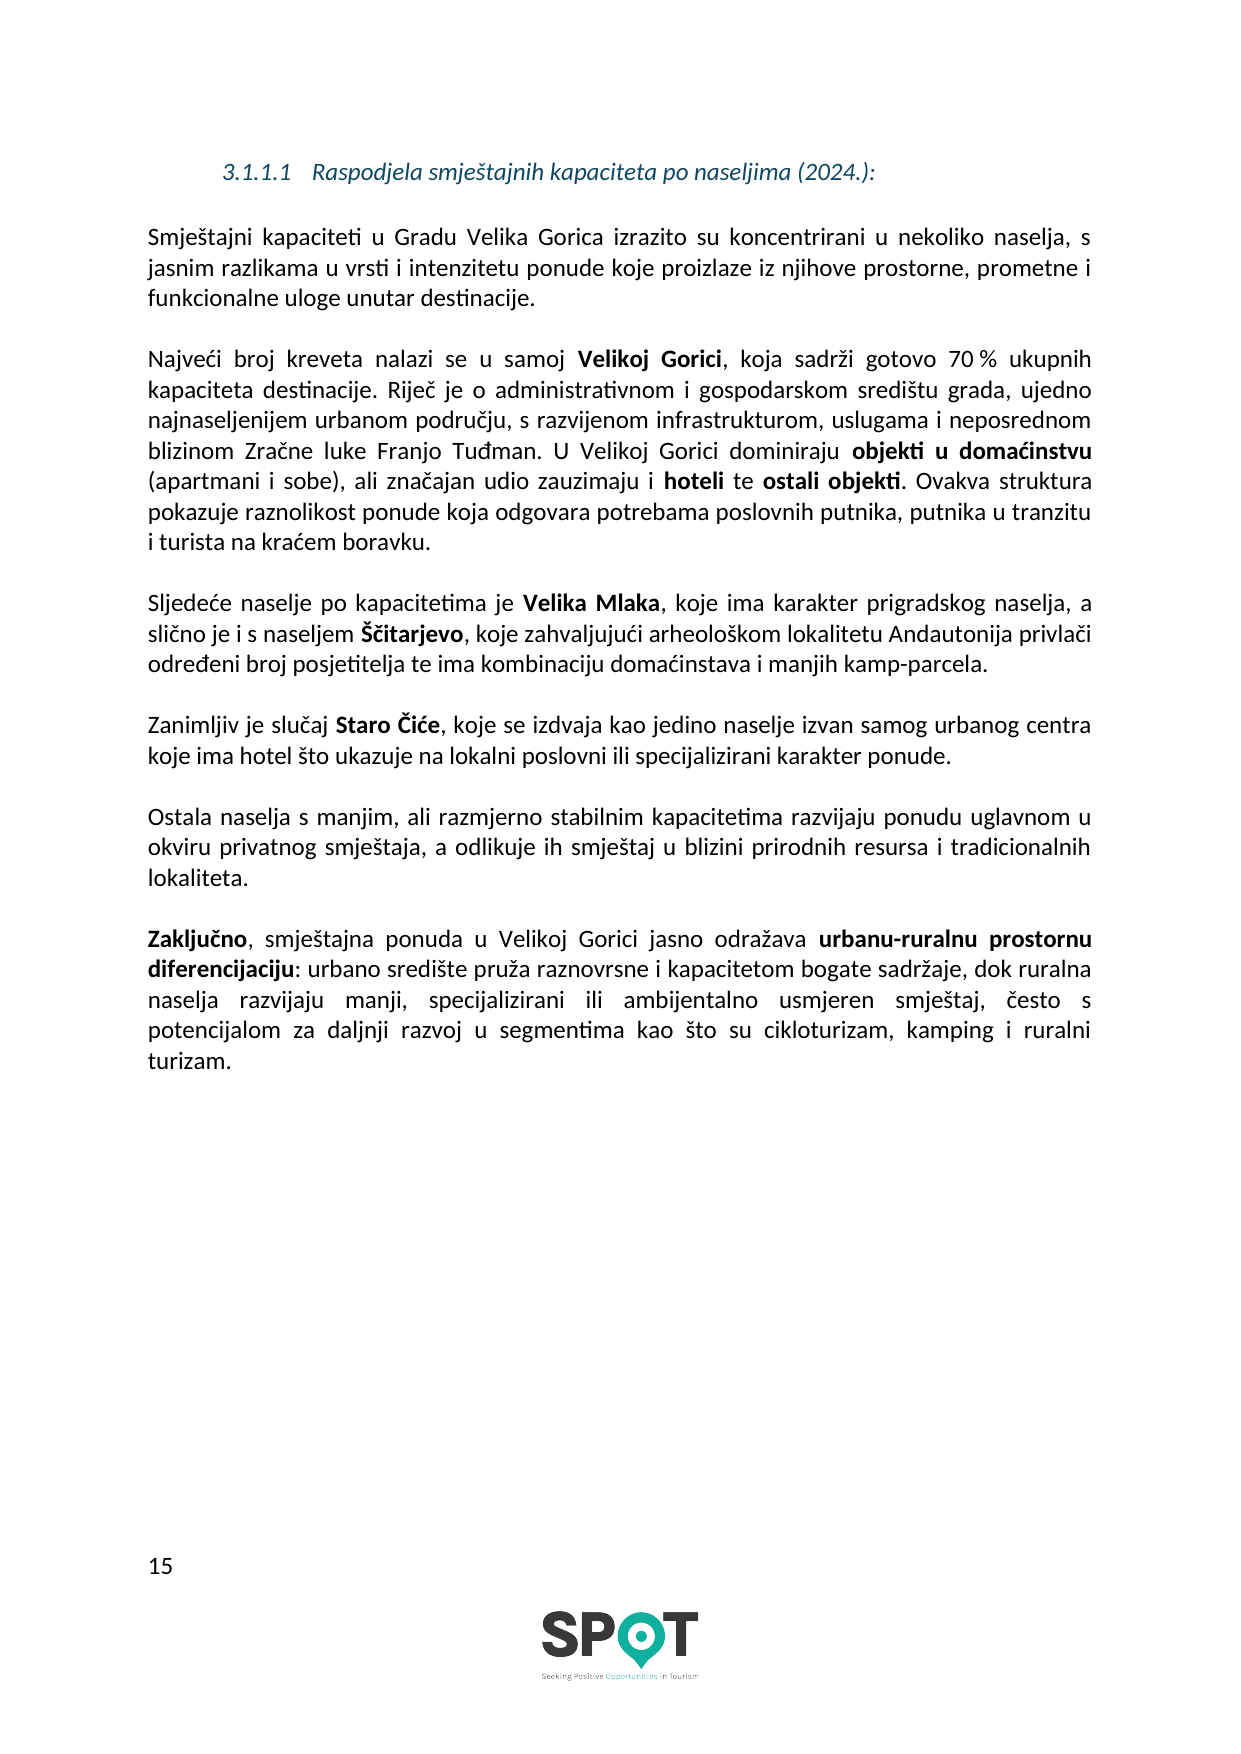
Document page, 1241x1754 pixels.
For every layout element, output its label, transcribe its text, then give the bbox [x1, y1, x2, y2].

text Zaključno, smještajna ponuda u Velikoj Gorici jasno odražava urbanu-ruralnu prostornu diferencijaciju: urbano središte pruža raznovrsne i kapacitetom bogate sadržaje, dok ruralna naselja razvijaju manji, specijalizirani ili ambijentalno usmjeren smještaj, često s potencijalom za daljnji razvoj u segmentima kao što su cikloturizam, kamping i ruralni turizam. [148, 923, 1093, 1076]
subtitle Raspodjela smještajnih kapaciteta po naseljima (2024.): [222, 156, 1093, 186]
picture [542, 1611, 699, 1681]
text Zanimljiv je slučaj Staro Čiće, koje se izdvaja kao jedino naselje izvan samog urbanog centra koje ima hotel što ukazuje na lokalni poslovni ili specijalizirani karakter ponude. [148, 709, 1093, 771]
text Smještajni kapaciteti u Gradu Velika Gorica izrazito su koncentrirani u nekoliko naselja, s jasnim razlikama u vrsti i intenzitetu ponude koje proizlaze iz njihove prostorne, prometne i funkcionalne uloge unutar destinacije. [148, 221, 1093, 313]
text Sljedeće naselje po kapacitetima je Velika Mlaka, koje ima karakter prigradskog naselja, a slično je i s naseljem Ščitarjevo, koje zahvaljujući arheološkom lokalitetu Andautonija privlači određeni broj posjetitelja te ima kombinaciju domaćinstava i manjih kamp-parcela. [148, 587, 1093, 679]
text Najveći broj kreveta nalazi se u samoj Velikoj Gorici, koja sadrži gotovo 70 % ukupnih kapaciteta destinacije. Riječ je o administrativnom i gospodarskom središtu grada, ujedno najnaseljenijem urbanom području, s razvijenom infrastrukturom, uslugama i neposrednom blizinom Zračne luke Franjo Tuđman. U Velikoj Gorici dominiraju objekti u domaćinstvu (apartmani i sobe), ali značajan udio zauzimaju i hoteli te ostali objekti. Ovakva struktura pokazuje raznolikost ponude koja odgovara potrebama poslovnih putnika, putnika u tranzitu i turista na kraćem boravku. [148, 343, 1093, 557]
text Ostala naselja s manjim, ali razmjerno stabilnim kapacitetima razvijaju ponudu uglavnom u okviru privatnog smještaja, a odlikuje ih smještaj u blizini prirodnih resursa i tradicionalnih lokaliteta. [148, 801, 1093, 893]
